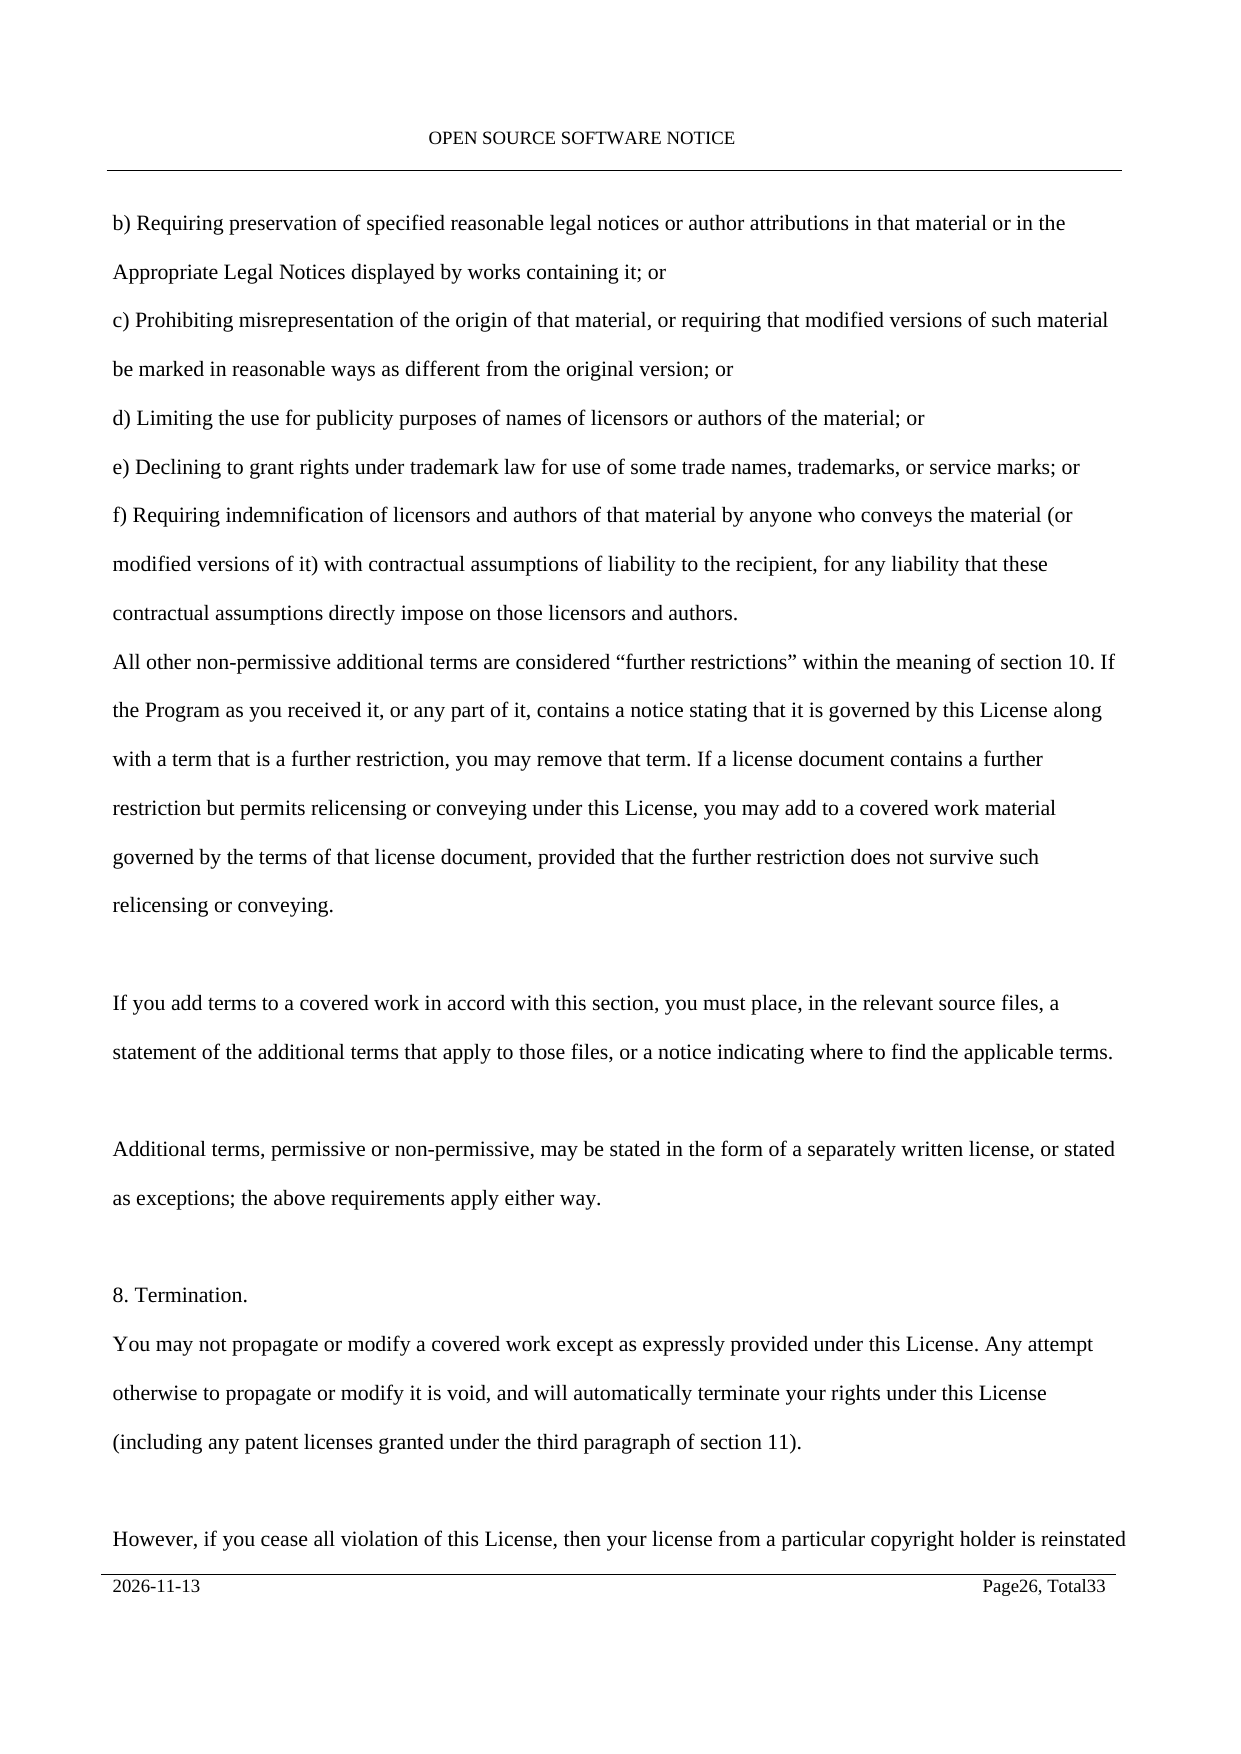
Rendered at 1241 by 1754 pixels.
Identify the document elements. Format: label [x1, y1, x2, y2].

text [112, 206, 1128, 1555]
